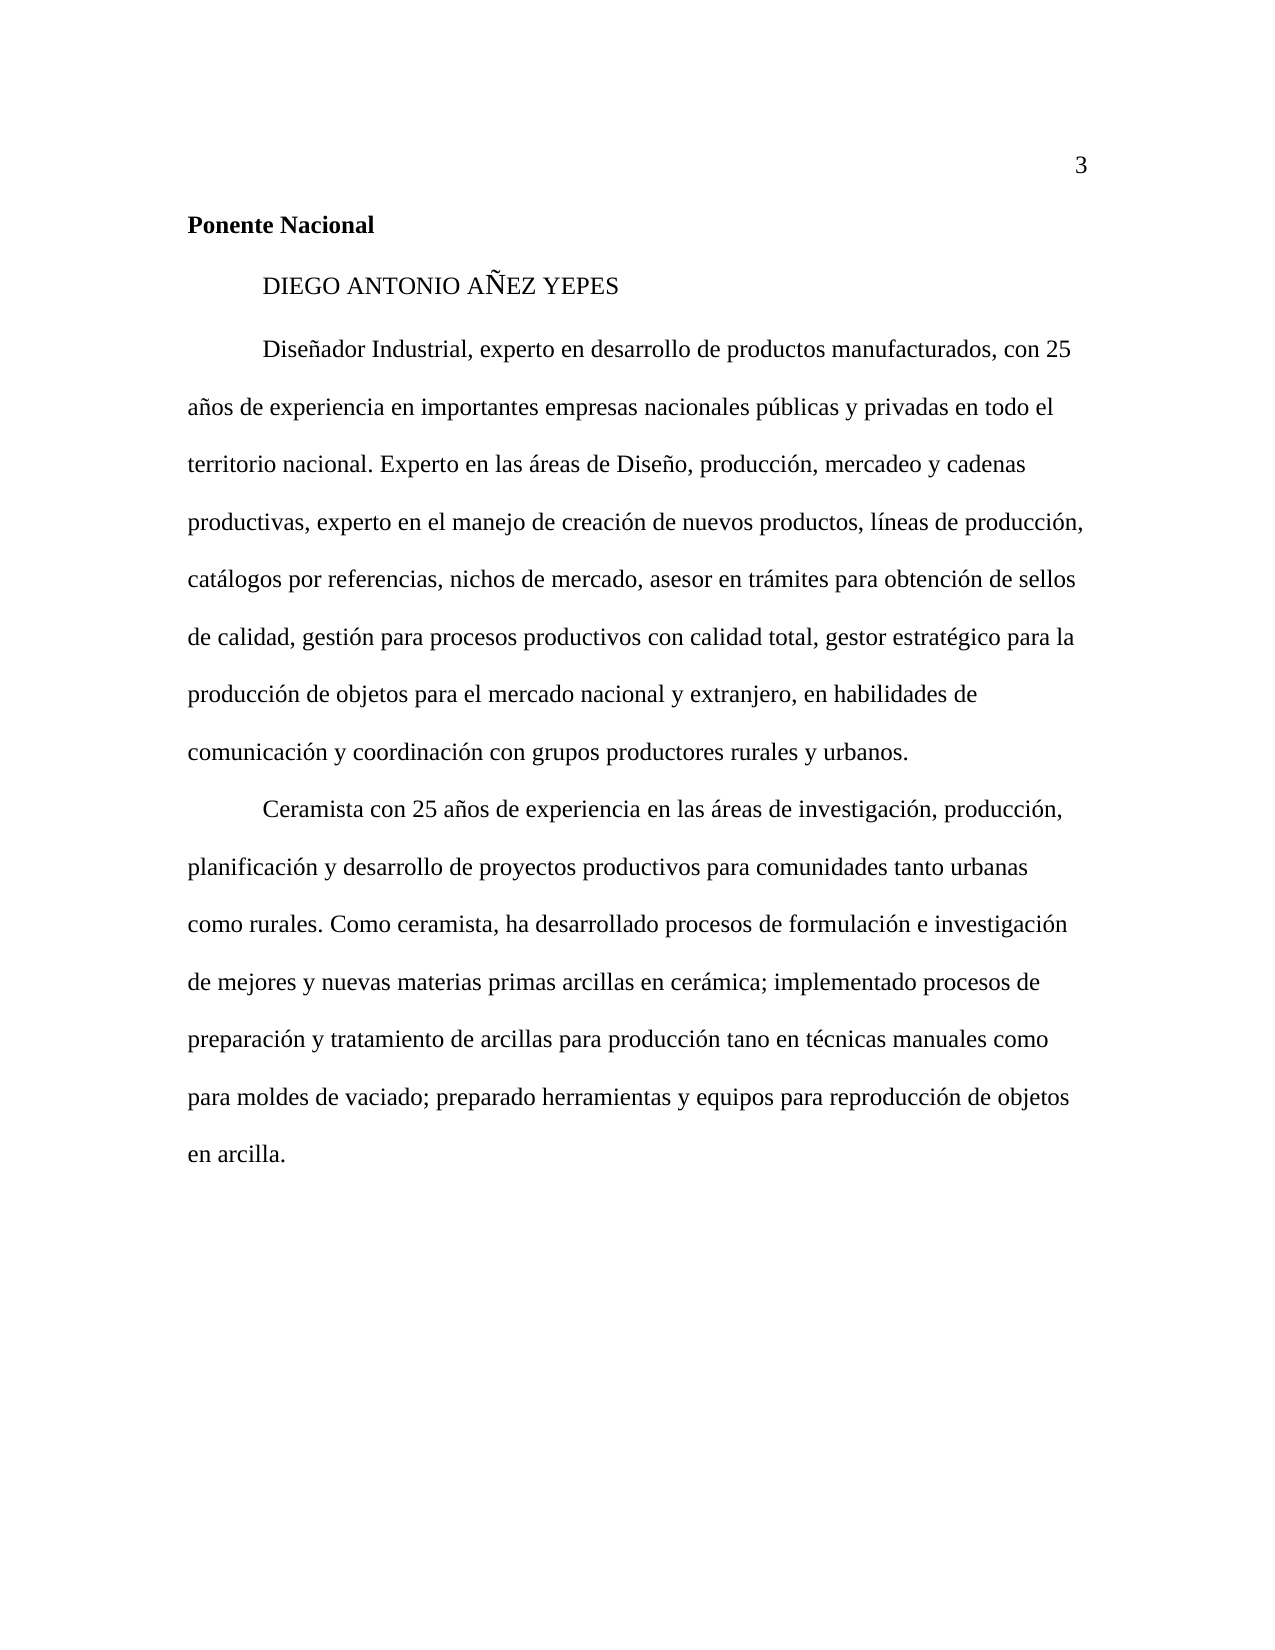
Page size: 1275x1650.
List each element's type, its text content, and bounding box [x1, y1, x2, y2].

list DIEGO ANTONIO AÑEZ YEPES [187, 267, 1087, 301]
list Ceramista con 25 años de experiencia en las áreas de investigación, producción, planificación y desarrollo de proyectos productivos para comunidades tanto urbanas como rurales. Como ceramista, ha desarrollado procesos de formulación e investigación de mejores y nuevas materias primas arcillas en cerámica; implementado procesos de preparación y tratamiento de arcillas para producción tano en técnicas manuales como para moldes de vaciado; preparado herramientas y equipos para reproducción de objetos en arcilla. [187, 794, 1087, 1168]
list Diseñador Industrial, experto en desarrollo de productos manufacturados, con 25 años de experiencia en importantes empresas nacionales públicas y privadas en todo el territorio nacional. Experto en las áreas de Diseño, producción, mercadeo y cadenas productivas, experto en el manejo de creación de nuevos productos, líneas de producción, catálogos por referencias, nichos de mercado, asesor en trámites para obtención de sellos de calidad, gestión para procesos productivos con calidad total, gestor estratégico para la producción de objetos para el mercado nacional y extranjero, en habilidades de comunicación y coordinación con grupos productores rurales y urbanos. [187, 334, 1087, 766]
subtitle Ponente Nacional [187, 210, 1087, 239]
